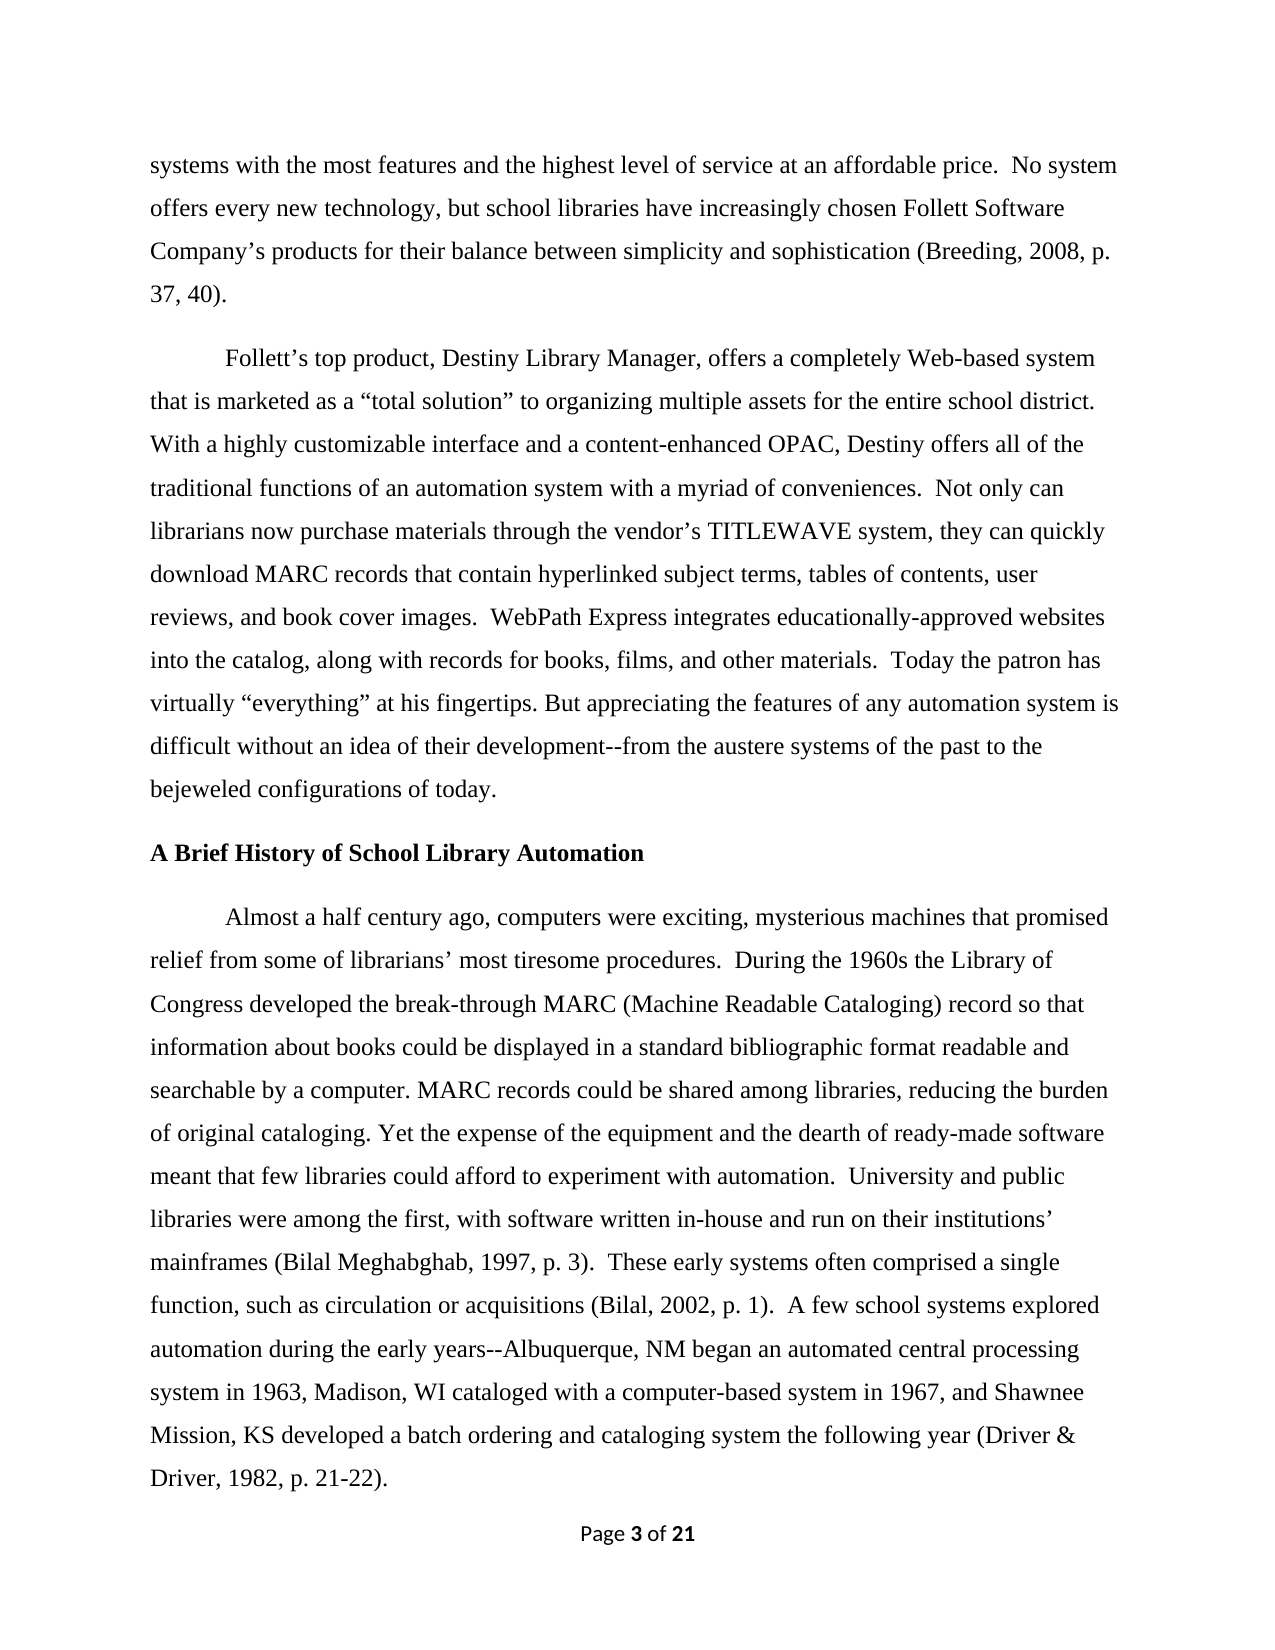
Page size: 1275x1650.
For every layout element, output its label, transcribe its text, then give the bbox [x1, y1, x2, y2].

text Almost a half century ago, computers were exciting, mysterious machines that promised relief from some of librarians’ most tiresome procedures. During the 1960s the Library of Congress developed the break-through MARC (Machine Readable Cataloging) record so that information about books could be displayed in a standard bibliographic format readable and searchable by a computer. MARC records could be shared among libraries, reducing the burden of original cataloging. Yet the expense of the equipment and the dearth of ready-made software meant that few libraries could afford to experiment with automation. University and public libraries were among the first, with software written in-house and run on their institutions’ mainframes (Bilal Meghabghab, 1997, p. 3). These early systems often comprised a single function, such as circulation or acquisitions (Bilal, 2002, p. 1). A few school systems explored automation during the early years--Albuquerque, NM began an automated central processing system in 1963, Madison, WI cataloged with a computer-based system in 1967, and Shawnee Mission, KS developed a batch ordering and cataloging system the following year (Driver & Driver, 1982, p. 21-22). [150, 902, 1125, 1492]
text A Brief History of School Library Automation [75, 838, 1125, 867]
text Follett’s top product, Destiny Library Manager, offers a completely Web-based system that is marketed as a “total solution” to organizing multiple assets for the entire school district. With a highly customizable interface and a content-enhanced OPAC, Destiny offers all of the traditional functions of an automation system with a myriad of conveniences. Not only can librarians now purchase materials through the vendor’s TITLEWAVE system, they can quickly download MARC records that contain hyperlinked subject terms, tables of contents, user reviews, and book cover images. WebPath Express integrates educationally-approved websites into the catalog, along with records for books, films, and other materials. Today the patron has virtually “everything” at his fingertips. But appreciating the features of any automation system is difficult without an idea of their development--from the austere systems of the past to the bejeweled configurations of today. [150, 343, 1125, 803]
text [150, 150, 1125, 308]
